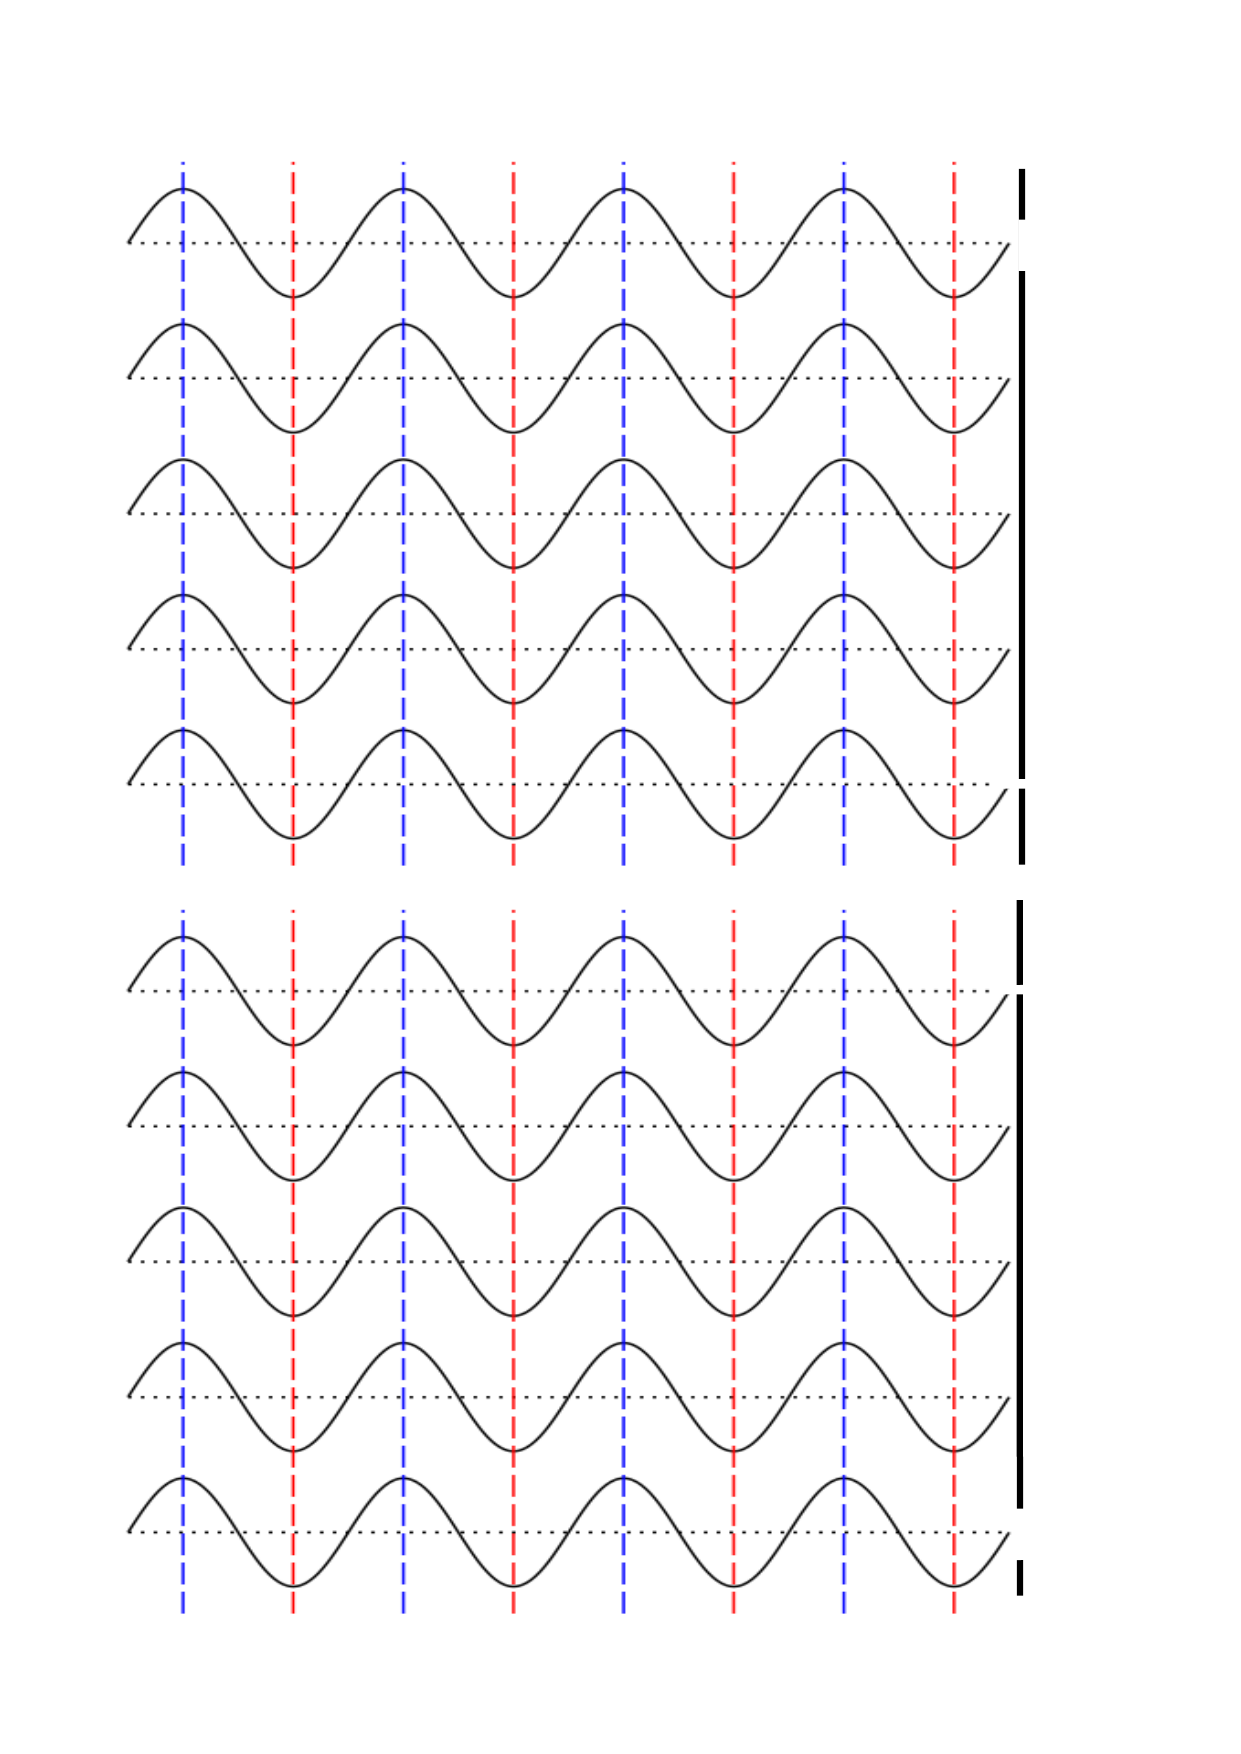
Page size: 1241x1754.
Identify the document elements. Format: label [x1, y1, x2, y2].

picture [112, 150, 1026, 879]
picture [112, 897, 1026, 1627]
